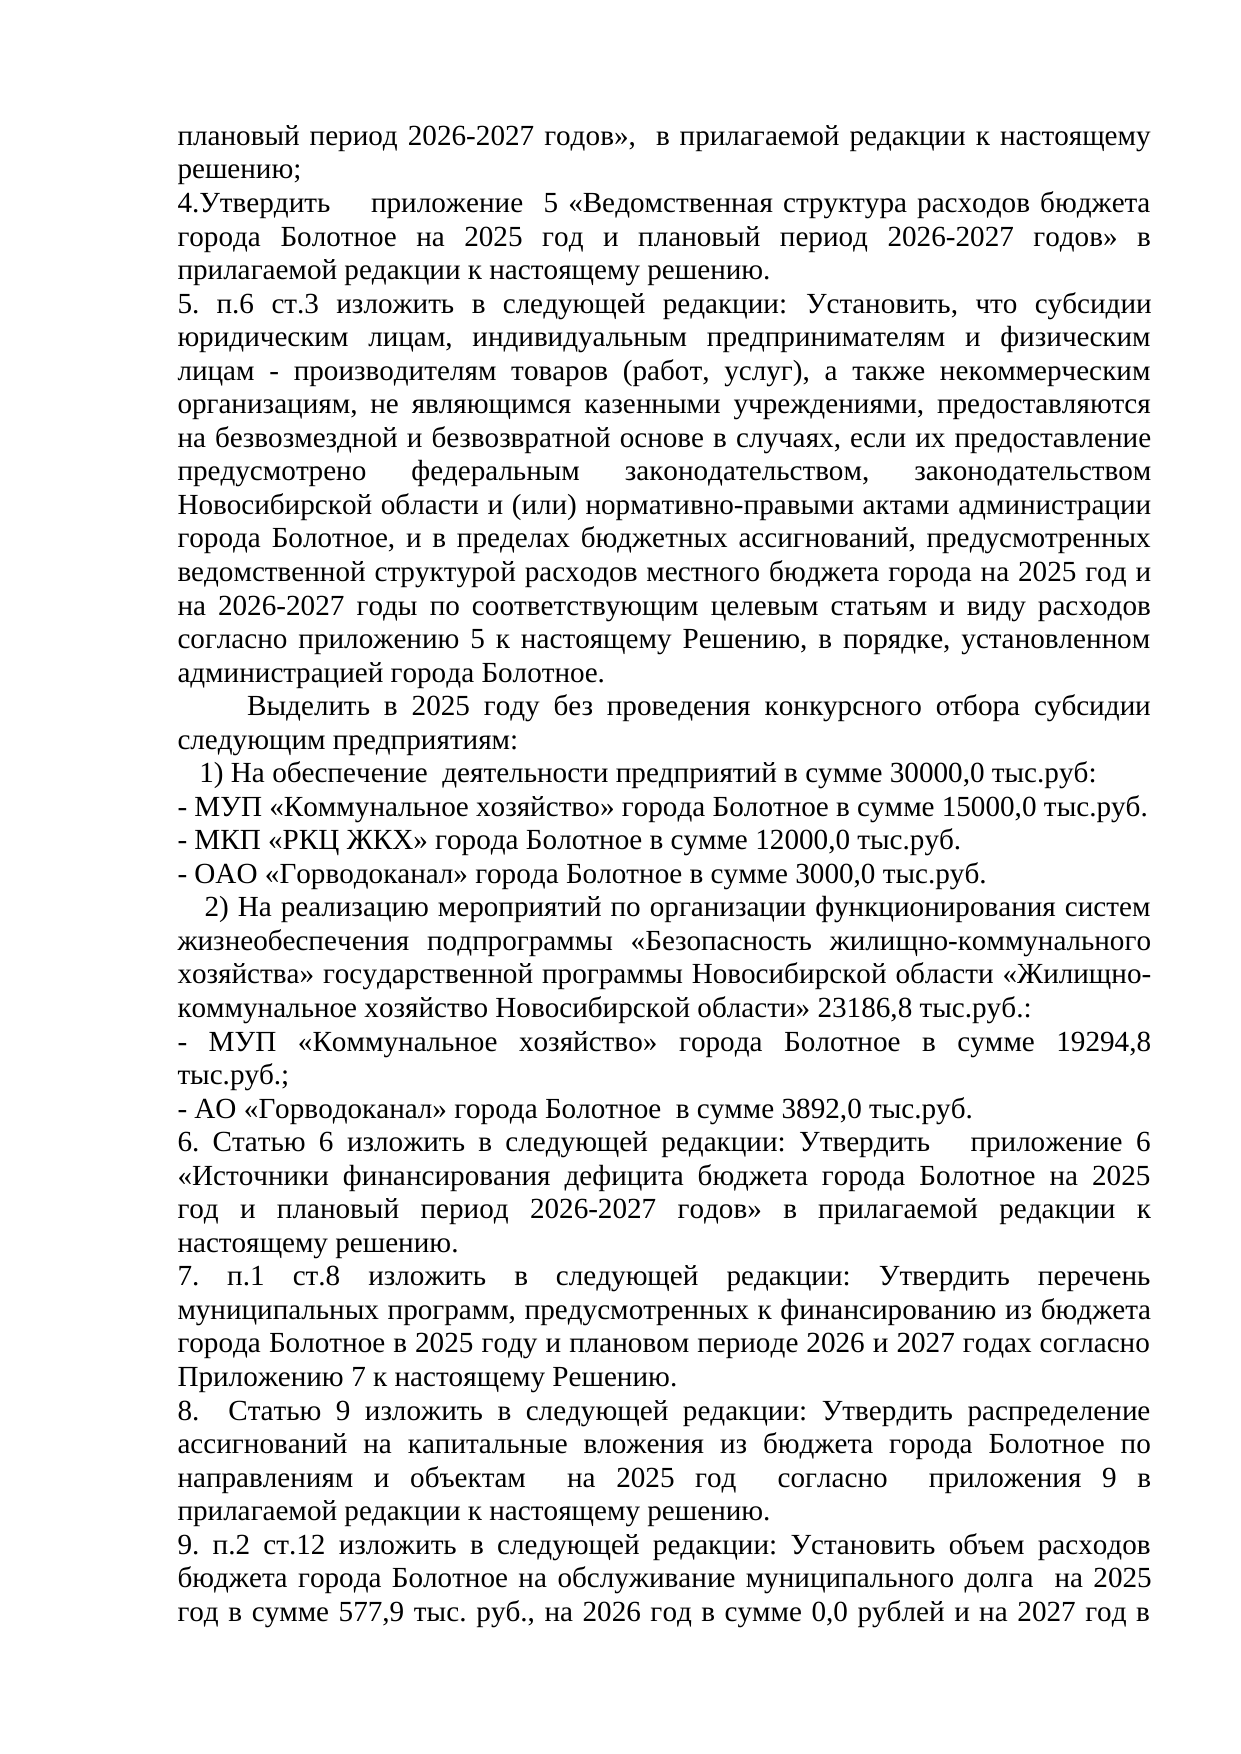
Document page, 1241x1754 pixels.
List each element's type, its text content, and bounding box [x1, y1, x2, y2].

text 4.Утвердить приложение 5 «Ведомственная структура расходов бюджета города Болотное на 2025 год и плановый период 2026-2027 годов» в прилагаемой редакции к настоящему решению. [177, 185, 1152, 286]
text - МУП «Коммунальное хозяйство» города Болотное в сумме 19294,8 тыс.руб.; [177, 1024, 1152, 1091]
text 2) На реализацию мероприятий по организации функционирования систем жизнеобеспечения подпрограммы «Безопасность жилищно-коммунального хозяйства» государственной программы Новосибирской области «Жилищно-коммунальное хозяйство Новосибирской области» 23186,8 тыс.руб.: [177, 889, 1152, 1024]
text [177, 118, 1152, 185]
text 1) На обеспечение деятельности предприятий в сумме 30000,0 тыс.руб: [177, 755, 1152, 789]
text 8. Статью 9 изложить в следующей редакции: Утвердить распределение ассигнований на капитальные вложения из бюджета города Болотное по направлениям и объектам на 2025 год согласно приложения 9 в прилагаемой редакции к настоящему решению. [177, 1393, 1152, 1527]
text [177, 1527, 1152, 1627]
text - МКП «РКЦ ЖКХ» города Болотное в сумме 12000,0 тыс.руб. [177, 822, 1152, 856]
text - ОАО «Горводоканал» города Болотное в сумме 3000,0 тыс.руб. [177, 856, 1152, 889]
text 7. п.1 ст.8 изложить в следующей редакции: Утвердить перечень муниципальных программ, предусмотренных к финансированию из бюджета города Болотное в 2025 году и плановом периоде 2026 и 2027 годах согласно Приложению 7 к настоящему Решению. [177, 1258, 1152, 1393]
text 5. п.6 ст.3 изложить в следующей редакции: Установить, что субсидии юридическим лицам, индивидуальным предпринимателям и физическим лицам - производителям товаров (работ, услуг), а также некоммерческим организациям, не являющимся казенными учреждениями, предоставляются на безвозмездной и безвозвратной основе в случаях, если их предоставление предусмотрено федеральным законодательством, законодательством Новосибирской области и (или) нормативно-правыми актами администрации города Болотное, и в пределах бюджетных ассигнований, предусмотренных ведомственной структурой расходов местного бюджета города на 2025 год и на 2026-2027 годы по соответствующим целевым статьям и виду расходов согласно приложению 5 к настоящему Решению, в порядке, установленном администрацией города Болотное. [177, 286, 1152, 688]
text Выделить в 2025 году без проведения конкурсного отбора субсидии следующим предприятиям: [177, 688, 1152, 755]
text - МУП «Коммунальное хозяйство» города Болотное в сумме 15000,0 тыс.руб. [177, 789, 1152, 822]
text 6. Статью 6 изложить в следующей редакции: Утвердить приложение 6 «Источники финансирования дефицита бюджета города Болотное на 2025 год и плановый период 2026-2027 годов» в прилагаемой редакции к настоящему решению. [177, 1124, 1152, 1258]
text - АО «Горводоканал» города Болотное в сумме 3892,0 тыс.руб. [177, 1091, 1152, 1124]
